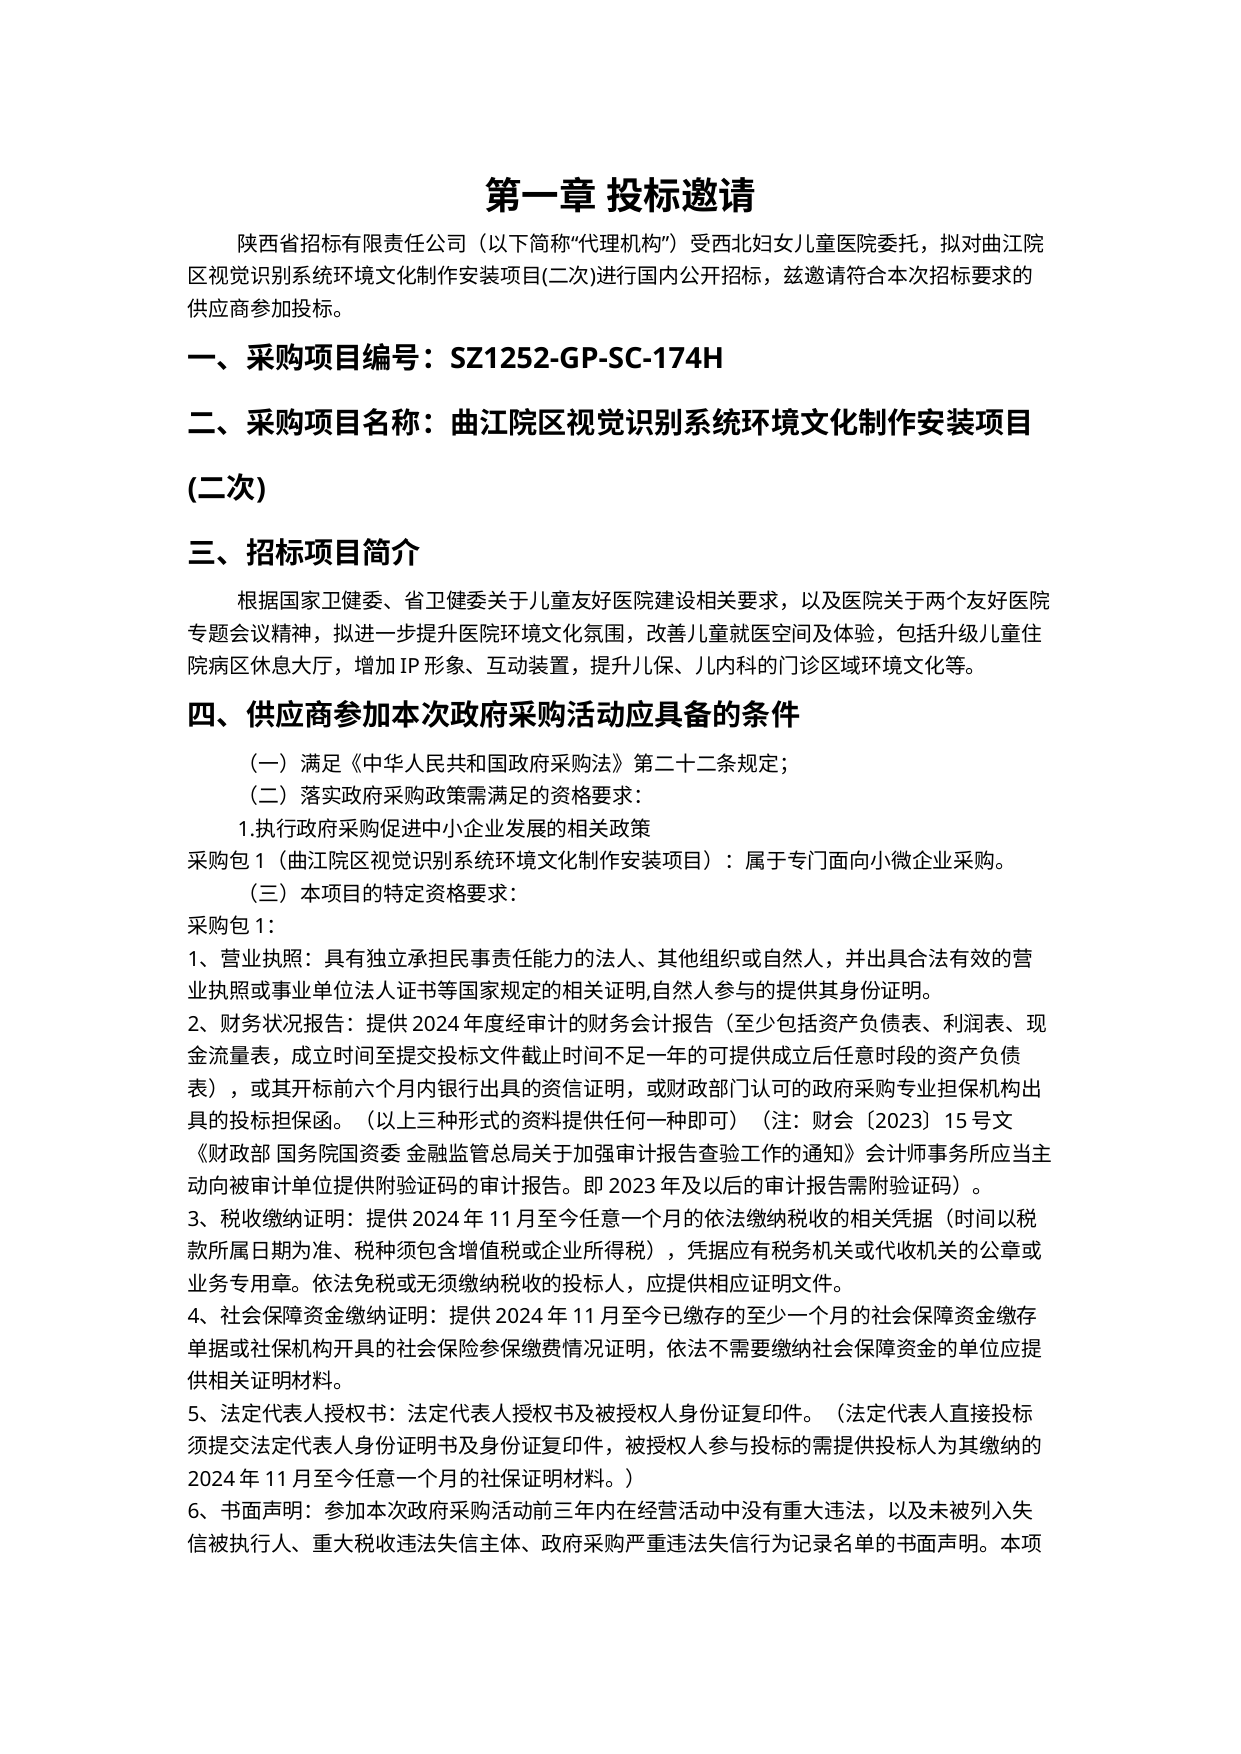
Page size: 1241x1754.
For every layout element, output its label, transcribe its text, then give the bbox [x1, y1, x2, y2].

text 二、采购项目名称：曲江院区视觉识别系统环境文化制作安装项目(二次) [187, 389, 1053, 519]
text （二）落实政府采购政策需满足的资格要求： [187, 779, 1053, 812]
text 4、社会保障资金缴纳证明：提供2024年11月至今已缴存的至少一个月的社会保障资金缴存单据或社保机构开具的社会保险参保缴费情况证明，依法不需要缴纳社会保障资金的单位应提供相关证明材料。 [187, 1299, 1053, 1397]
text 第一章 投标邀请 [187, 162, 1053, 227]
text 采购包1（曲江院区视觉识别系统环境文化制作安装项目）：属于专门面向小微企业采购。 [187, 844, 1053, 877]
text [187, 1494, 1053, 1559]
text 2、财务状况报告：提供2024年度经审计的财务会计报告（至少包括资产负债表、利润表、现金流量表，成立时间至提交投标文件截止时间不足一年的可提供成立后任意时段的资产负债表），或其开标前六个月内银行出具的资信证明，或财政部门认可的政府采购专业担保机构出具的投标担保函。（以上三种形式的资料提供任何一种即可）（注：财会〔2023〕15号文《财政部 国务院国资委 金融监管总局关于加强审计报告查验工作的通知》会计师事务所应当主动向被审计单位提供附验证码的审计报告。即2023年及以后的审计报告需附验证码）。 [187, 1007, 1053, 1202]
text 根据国家卫健委、省卫健委关于儿童友好医院建设相关要求，以及医院关于两个友好医院专题会议精神，拟进一步提升医院环境文化氛围，改善儿童就医空间及体验，包括升级儿童住院病区休息大厅，增加IP形象、互动装置，提升儿保、儿内科的门诊区域环境文化等。 [187, 584, 1053, 682]
text 三、招标项目简介 [187, 519, 1053, 584]
text 1.执行政府采购促进中小企业发展的相关政策 [187, 812, 1053, 844]
text 采购包1： [187, 909, 1053, 942]
text 3、税收缴纳证明：提供2024年11月至今任意一个月的依法缴纳税收的相关凭据（时间以税款所属日期为准、税种须包含增值税或企业所得税），凭据应有税务机关或代收机关的公章或业务专用章。依法免税或无须缴纳税收的投标人，应提供相应证明文件。 [187, 1202, 1053, 1299]
text 5、法定代表人授权书：法定代表人授权书及被授权人身份证复印件。（法定代表人直接投标须提交法定代表人身份证明书及身份证复印件，被授权人参与投标的需提供投标人为其缴纳的2024年11月至今任意一个月的社保证明材料。） [187, 1397, 1053, 1494]
text 一、采购项目编号：SZ1252-GP-SC-174H [187, 324, 1053, 389]
text 陕西省招标有限责任公司（以下简称“代理机构”）受西北妇女儿童医院委托，拟对曲江院区视觉识别系统环境文化制作安装项目(二次)进行国内公开招标，兹邀请符合本次招标要求的供应商参加投标。 [187, 227, 1053, 324]
text 四、供应商参加本次政府采购活动应具备的条件 [187, 682, 1053, 747]
text （一）满足《中华人民共和国政府采购法》第二十二条规定； [187, 747, 1053, 779]
text 1、营业执照：具有独立承担民事责任能力的法人、其他组织或自然人，并出具合法有效的营业执照或事业单位法人证书等国家规定的相关证明,自然人参与的提供其身份证明。 [187, 942, 1053, 1007]
text （三）本项目的特定资格要求： [187, 877, 1053, 909]
